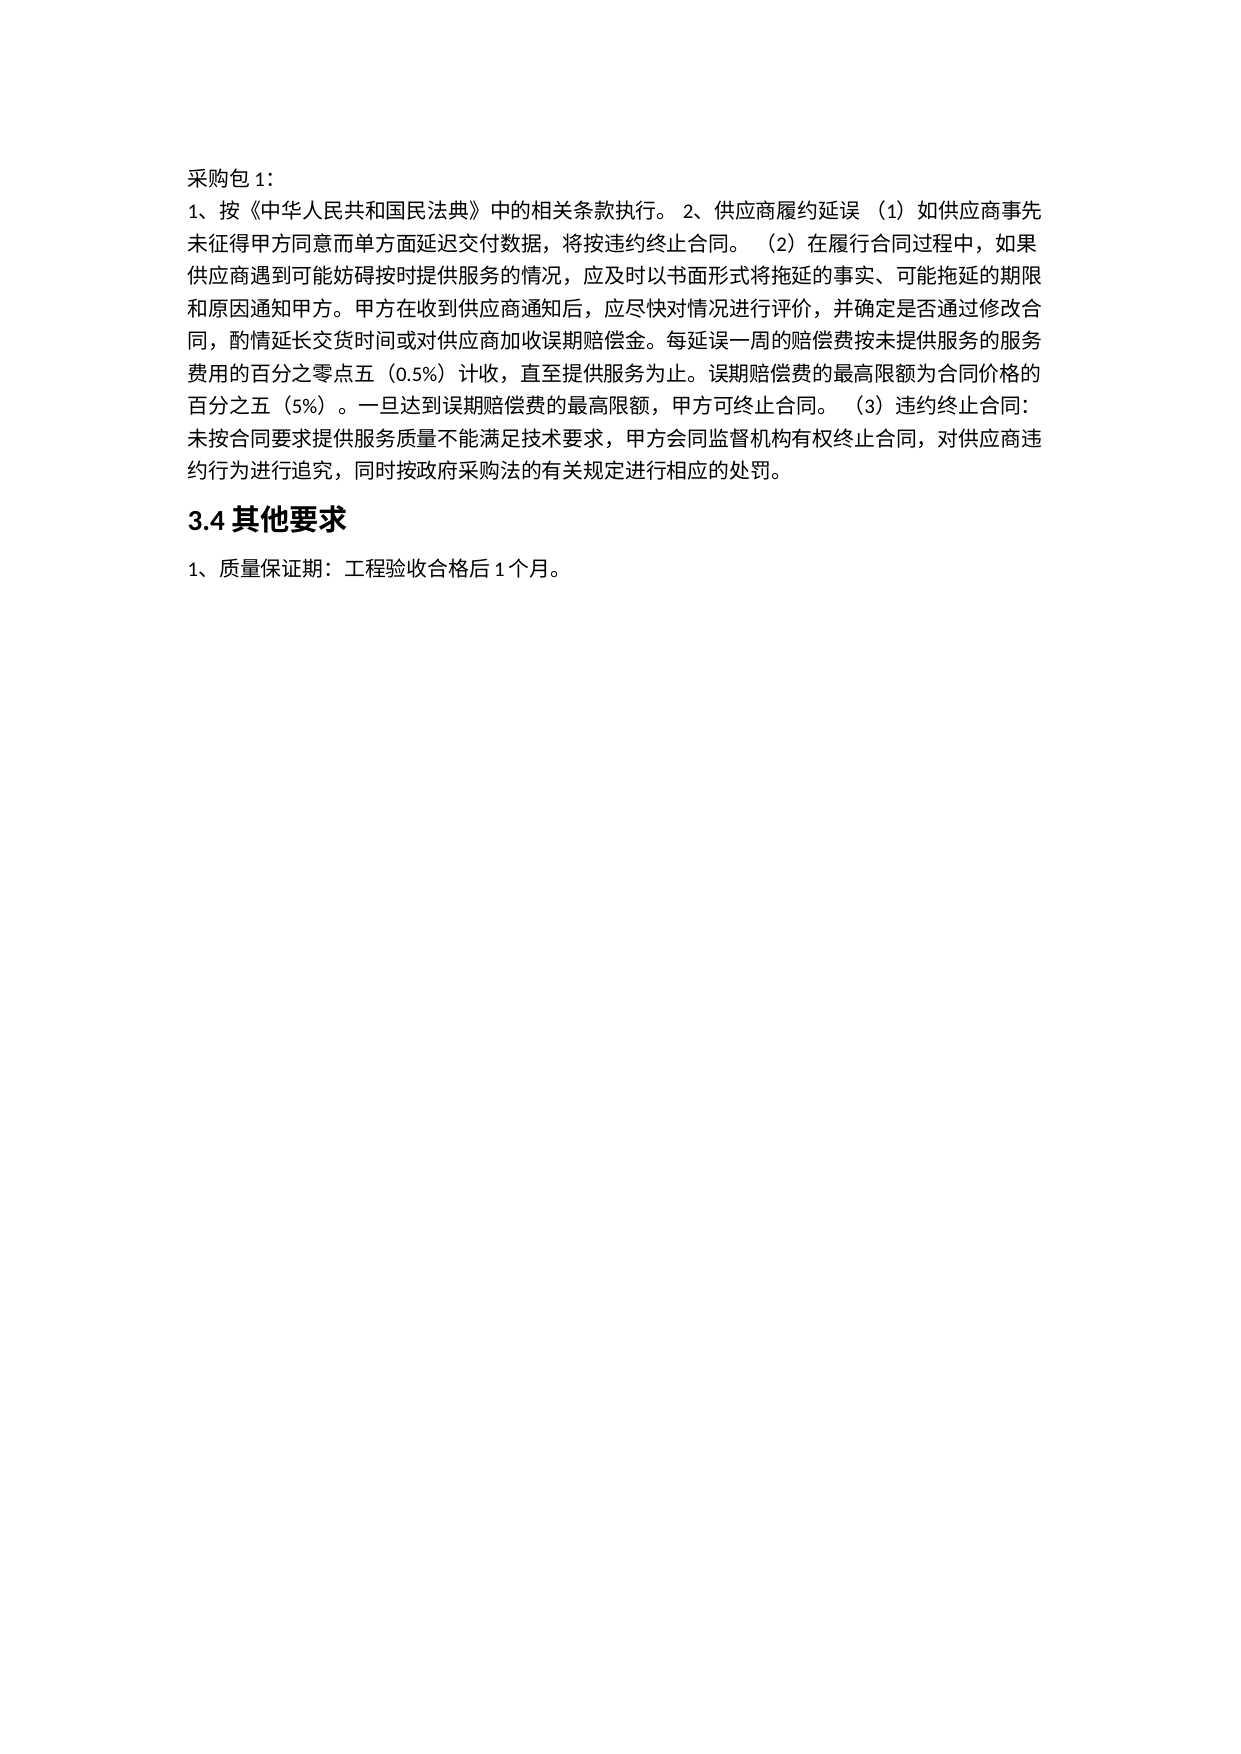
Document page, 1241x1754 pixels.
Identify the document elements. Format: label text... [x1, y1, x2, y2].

text 3.4其他要求 [187, 487, 1053, 552]
text 采购包1： [187, 162, 1053, 194]
text 1、质量保证期：工程验收合格后1个月。 [187, 552, 1053, 584]
text 1、按《中华人民共和国民法典》中的相关条款执行。 2、供应商履约延误 （1）如供应商事先未征得甲方同意而单方面延迟交付数据，将按违约终止合同。 （2）在履行合同过程中，如果供应商遇到可能妨碍按时提供服务的情况，应及时以书面形式将拖延的事实、可能拖延的期限和原因通知甲方。甲方在收到供应商通知后，应尽快对情况进行评价，并确定是否通过修改合同，酌情延长交货时间或对供应商加收误期赔偿金。每延误一周的赔偿费按未提供服务的服务费用的百分之零点五（0.5%）计收，直至提供服务为止。误期赔偿费的最高限额为合同价格的百分之五（5%）。一旦达到误期赔偿费的最高限额，甲方可终止合同。 （3）违约终止合同：未按合同要求提供服务质量不能满足技术要求，甲方会同监督机构有权终止合同，对供应商违约行为进行追究，同时按政府采购法的有关规定进行相应的处罚。 [187, 194, 1053, 487]
